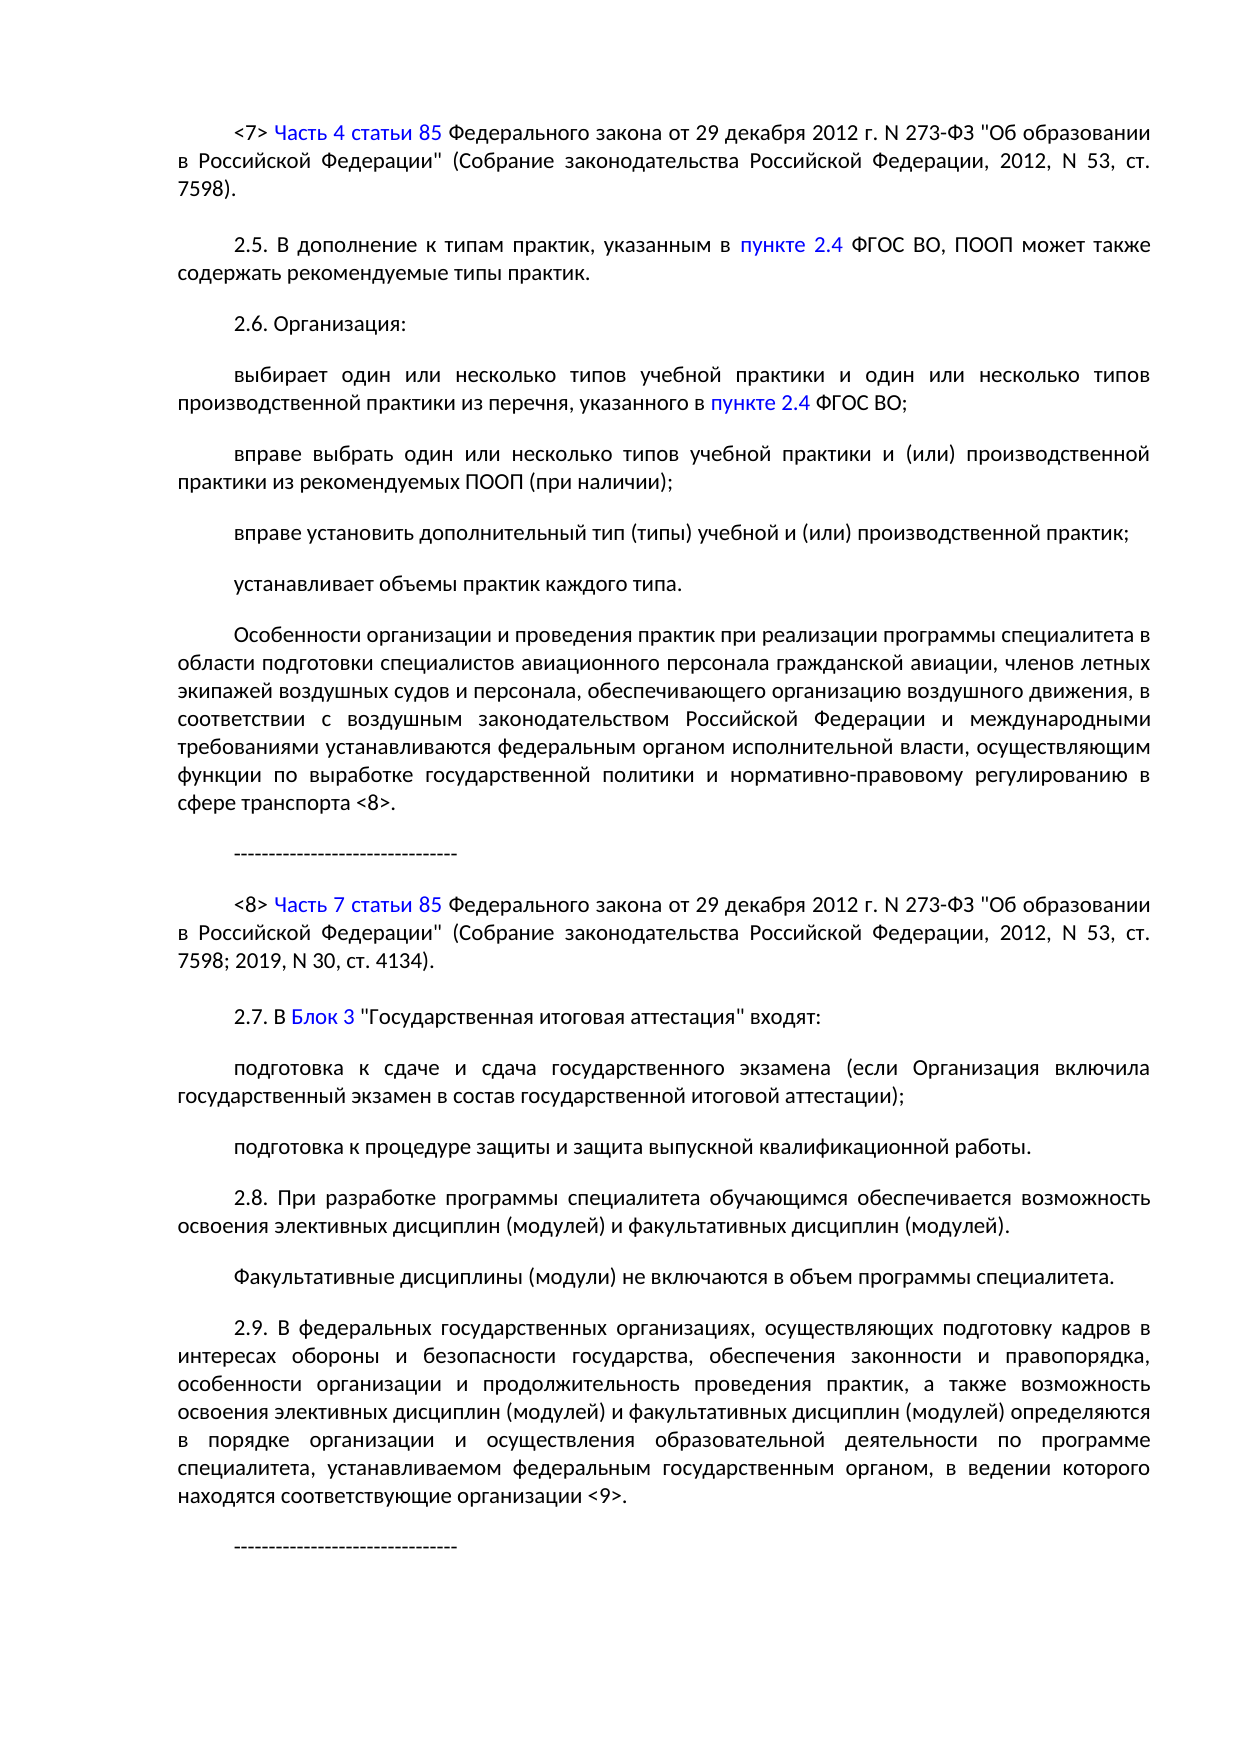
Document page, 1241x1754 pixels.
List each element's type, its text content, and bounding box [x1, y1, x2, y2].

text Факультативные дисциплины (модули) не включаются в объем программы специалитета. [177, 1262, 1152, 1290]
text 2.6. Организация: [177, 309, 1152, 337]
text Особенности организации и проведения практик при реализации программы специалитета в области подготовки специалистов авиационного персонала гражданской авиации, членов летных экипажей воздушных судов и персонала, обеспечивающего организацию воздушного движения, в соответствии с воздушным законодательством Российской Федерации и международными требованиями устанавливаются федеральным органом исполнительной власти, осуществляющим функции по выработке государственной политики и нормативно-правовому регулированию в сфере транспорта <8>. [177, 620, 1152, 816]
text вправе выбрать один или несколько типов учебной практики и (или) производственной практики из рекомендуемых ПООП (при наличии); [177, 439, 1152, 495]
text 2.8. При разработке программы специалитета обучающимся обеспечивается возможность освоения элективных дисциплин (модулей) и факультативных дисциплин (модулей). [177, 1183, 1152, 1239]
text <7> Часть 4 статьи 85 Федерального закона от 29 декабря 2012 г. N 273-ФЗ "Об образовании в Российской Федерации" (Собрание законодательства Российской Федерации, 2012, N 53, ст. 7598). [177, 118, 1152, 202]
text выбирает один или несколько типов учебной практики и один или несколько типов производственной практики из перечня, указанного в пункте 2.4 ФГОС ВО; [177, 360, 1152, 416]
text <8> Часть 7 статьи 85 Федерального закона от 29 декабря 2012 г. N 273-ФЗ "Об образовании в Российской Федерации" (Собрание законодательства Российской Федерации, 2012, N 53, ст. 7598; 2019, N 30, ст. 4134). [177, 890, 1152, 974]
text -------------------------------- [177, 839, 1152, 867]
text подготовка к процедуре защиты и защита выпускной квалификационной работы. [177, 1132, 1152, 1160]
text 2.7. В Блок 3 "Государственная итоговая аттестация" входят: [177, 1002, 1152, 1030]
text 2.9. В федеральных государственных организациях, осуществляющих подготовку кадров в интересах обороны и безопасности государства, обеспечения законности и правопорядка, особенности организации и продолжительность проведения практик, а также возможность освоения элективных дисциплин (модулей) и факультативных дисциплин (модулей) определяются в порядке организации и осуществления образовательной деятельности по программе специалитета, устанавливаемом федеральным государственным органом, в ведении которого находятся соответствующие организации <9>. [177, 1313, 1152, 1509]
text подготовка к сдаче и сдача государственного экзамена (если Организация включила государственный экзамен в состав государственной итоговой аттестации); [177, 1053, 1152, 1109]
text устанавливает объемы практик каждого типа. [177, 569, 1152, 597]
text вправе установить дополнительный тип (типы) учебной и (или) производственной практик; [177, 518, 1152, 546]
text -------------------------------- [177, 1532, 1152, 1560]
text 2.5. В дополнение к типам практик, указанным в пункте 2.4 ФГОС ВО, ПООП может также содержать рекомендуемые типы практик. [177, 230, 1152, 286]
